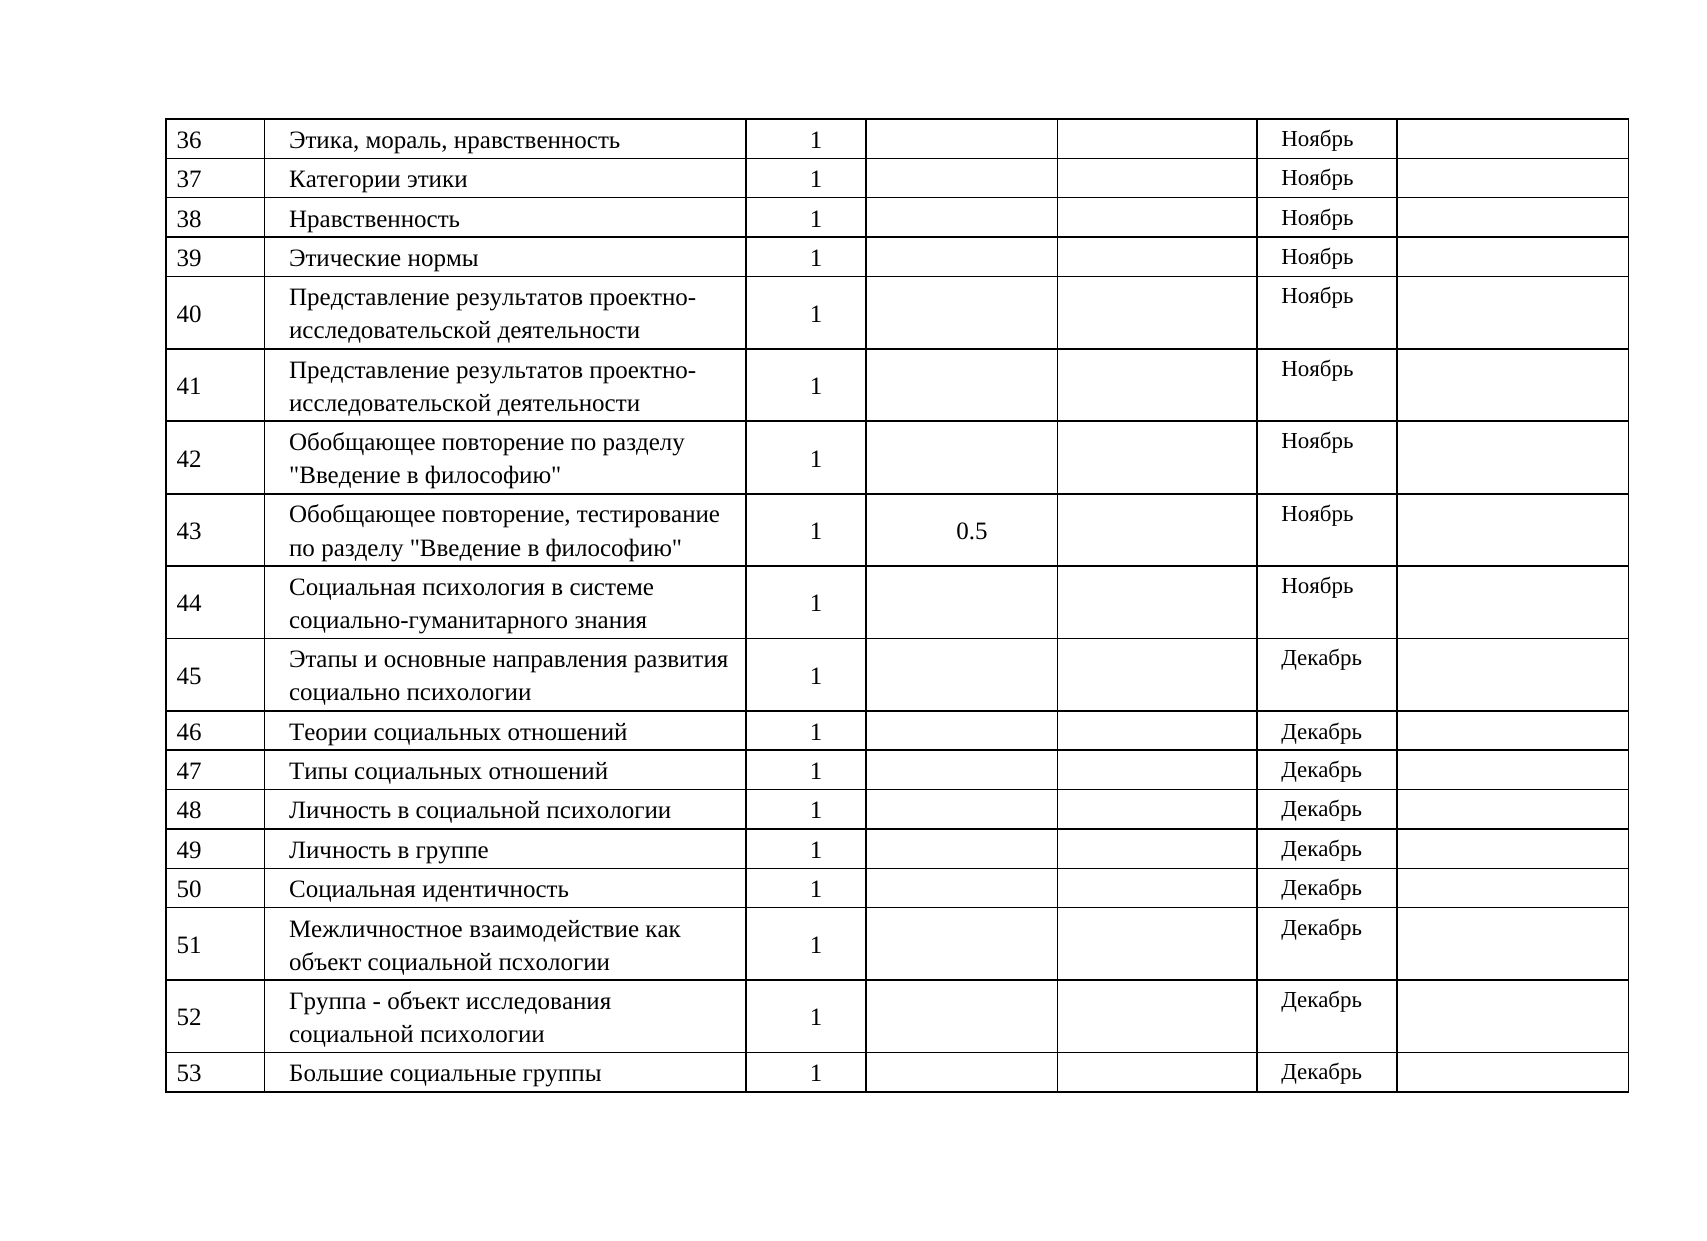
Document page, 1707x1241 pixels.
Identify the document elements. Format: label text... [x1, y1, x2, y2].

table_cell [1398, 159, 1628, 197]
table_cell [867, 981, 1057, 1052]
table_cell [867, 639, 1057, 710]
table_cell [1398, 830, 1628, 867]
table_cell 1 [747, 712, 865, 749]
table_cell [1058, 238, 1256, 276]
table_cell [1398, 869, 1628, 907]
table_cell [1058, 751, 1256, 789]
table_cell 1 [747, 751, 865, 789]
table_cell 42 [167, 422, 264, 493]
table_cell [867, 159, 1057, 197]
table_cell Группа - объект исследования социальной психологии [265, 981, 745, 1052]
table_cell Теории социальных отношений [265, 712, 745, 749]
table_cell [1058, 1053, 1256, 1091]
table_cell 0.5 [867, 495, 1057, 565]
table_cell [1398, 350, 1628, 420]
table_cell [867, 790, 1057, 828]
table_cell Социальная идентичность [265, 869, 745, 907]
table_cell Представление результатов проектно-исследовательской деятельности [265, 277, 745, 348]
table_cell Межличностное взаимодействие как объект социальной псхологии [265, 908, 745, 979]
table_cell [1398, 751, 1628, 789]
table_cell [867, 198, 1057, 236]
table_cell [1058, 277, 1256, 348]
table_cell 43 [167, 495, 264, 565]
table_cell [867, 567, 1057, 638]
table_cell [867, 277, 1057, 348]
table_cell Декабрь [1258, 639, 1396, 710]
table_cell 36 [167, 120, 264, 157]
table_cell 49 [167, 830, 264, 867]
table_cell Ноябрь [1258, 238, 1396, 276]
table_cell [1058, 422, 1256, 493]
table_cell [1058, 567, 1256, 638]
table_cell [1058, 350, 1256, 420]
table_cell 44 [167, 567, 264, 638]
table_cell 39 [167, 238, 264, 276]
table_cell [867, 350, 1057, 420]
table_cell Ноябрь [1258, 277, 1396, 348]
table_cell [1058, 198, 1256, 236]
table_cell 41 [167, 350, 264, 420]
table_cell Декабрь [1258, 869, 1396, 907]
table_cell 1 [747, 908, 865, 979]
table_cell [867, 422, 1057, 493]
table_cell [1398, 981, 1628, 1052]
table_cell Большие социальные группы [265, 1053, 745, 1091]
table_cell Ноябрь [1258, 198, 1396, 236]
table_cell [1398, 790, 1628, 828]
table_cell [1398, 120, 1628, 157]
table_cell [1058, 790, 1256, 828]
table_cell 1 [747, 869, 865, 907]
table_cell Декабрь [1258, 981, 1396, 1052]
table_cell [1058, 830, 1256, 867]
table_cell [867, 120, 1057, 157]
table_cell [867, 869, 1057, 907]
table_cell Декабрь [1258, 790, 1396, 828]
table_cell Представление результатов проектно-исследовательской деятельности [265, 350, 745, 420]
table_cell 1 [747, 639, 865, 710]
table_cell Ноябрь [1258, 350, 1396, 420]
table_cell 53 [167, 1053, 264, 1091]
table_cell Этические нормы [265, 238, 745, 276]
table_cell [1058, 159, 1256, 197]
table_cell 1 [747, 495, 865, 565]
table_cell [1398, 495, 1628, 565]
table_cell 1 [747, 981, 865, 1052]
table_cell 1 [747, 159, 865, 197]
table_cell Обобщающее повторение, тестирование по разделу "Введение в философию" [265, 495, 745, 565]
table_cell Декабрь [1258, 830, 1396, 867]
table_cell Декабрь [1258, 908, 1396, 979]
table_cell [1398, 639, 1628, 710]
table_cell Типы социальных отношений [265, 751, 745, 789]
table_cell 51 [167, 908, 264, 979]
table_cell Личность в социальной психологии [265, 790, 745, 828]
table_cell [1058, 120, 1256, 157]
table_cell Этапы и основные направления развития социально психологии [265, 639, 745, 710]
table_cell 48 [167, 790, 264, 828]
table_cell 1 [747, 790, 865, 828]
table_cell Этика, мораль, нравственность [265, 120, 745, 157]
table_cell 46 [167, 712, 264, 749]
table_cell [867, 712, 1057, 749]
table_cell [867, 908, 1057, 979]
table_cell [1058, 869, 1256, 907]
table_cell 52 [167, 981, 264, 1052]
table_cell 1 [747, 830, 865, 867]
table_cell [867, 751, 1057, 789]
table_cell 1 [747, 567, 865, 638]
table_cell [1398, 1053, 1628, 1091]
table_cell [1058, 639, 1256, 710]
table_cell 1 [747, 198, 865, 236]
table_cell 37 [167, 159, 264, 197]
table_cell 40 [167, 277, 264, 348]
table_cell [867, 1053, 1057, 1091]
table_cell [1058, 981, 1256, 1052]
table_cell [1058, 495, 1256, 565]
table_cell 47 [167, 751, 264, 789]
table_cell [1398, 422, 1628, 493]
table_cell Ноябрь [1258, 159, 1396, 197]
table_cell Ноябрь [1258, 495, 1396, 565]
table_cell Декабрь [1258, 712, 1396, 749]
table_cell [867, 830, 1057, 867]
table_cell [1398, 908, 1628, 979]
table_cell 1 [747, 1053, 865, 1091]
table_cell Декабрь [1258, 751, 1396, 789]
table_cell [1398, 277, 1628, 348]
table_cell [1398, 712, 1628, 749]
table_cell 1 [747, 120, 865, 157]
table_cell Нравственность [265, 198, 745, 236]
table_cell 45 [167, 639, 264, 710]
table_cell Обобщающее повторение по разделу "Введение в философию" [265, 422, 745, 493]
table_cell [867, 238, 1057, 276]
table_cell Социальная психология в системе социально-гуманитарного знания [265, 567, 745, 638]
table_cell Ноябрь [1258, 567, 1396, 638]
table_cell Декабрь [1258, 1053, 1396, 1091]
table_cell Личность в группе [265, 830, 745, 867]
table_cell Ноябрь [1258, 120, 1396, 157]
table_cell [1058, 712, 1256, 749]
table_cell 1 [747, 277, 865, 348]
table_cell [1398, 238, 1628, 276]
table_cell 1 [747, 422, 865, 493]
table_cell [1398, 567, 1628, 638]
table_cell [1398, 198, 1628, 236]
table_cell [1058, 908, 1256, 979]
table_cell 50 [167, 869, 264, 907]
table_cell 38 [167, 198, 264, 236]
table_cell 1 [747, 350, 865, 420]
table_cell Ноябрь [1258, 422, 1396, 493]
table_cell 1 [747, 238, 865, 276]
table_cell Категории этики [265, 159, 745, 197]
